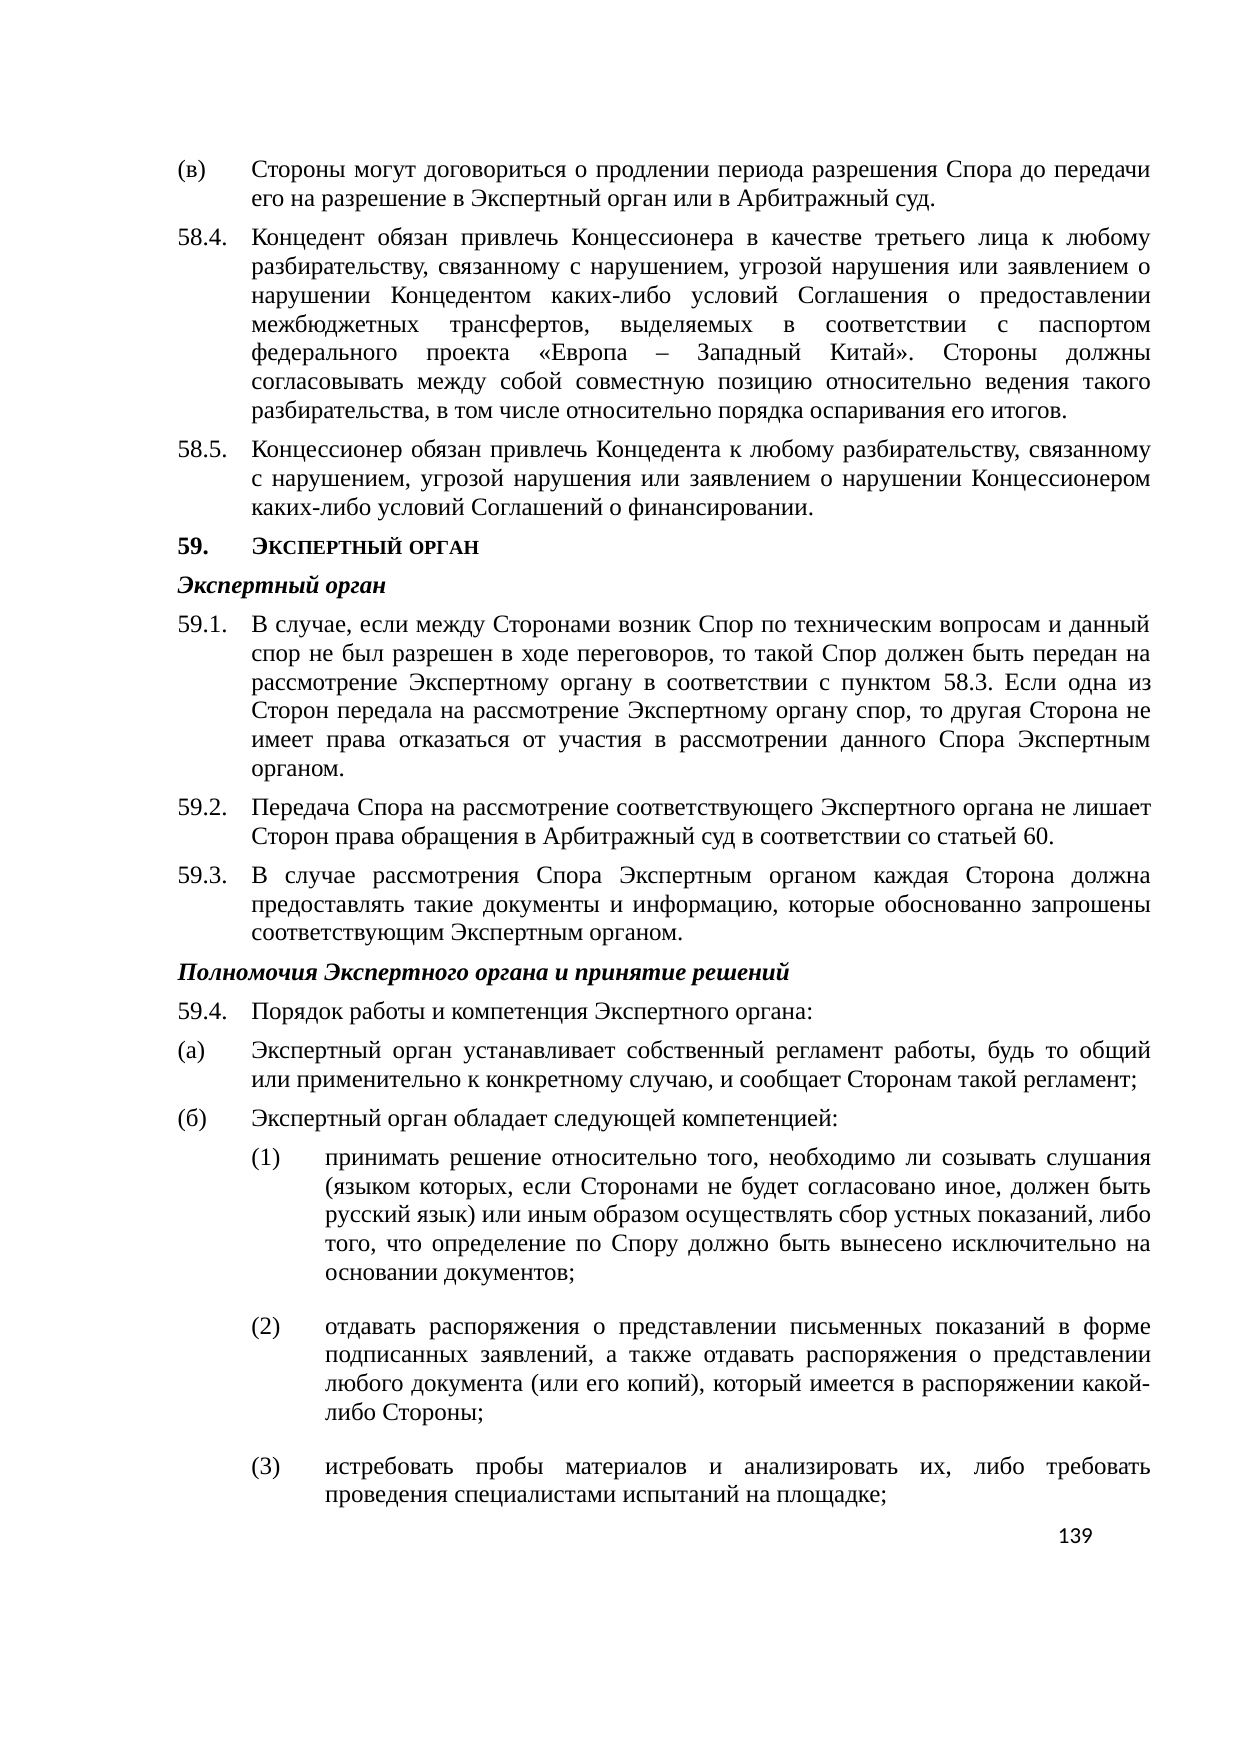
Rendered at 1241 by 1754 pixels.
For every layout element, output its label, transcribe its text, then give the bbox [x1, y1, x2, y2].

text В случае, если между Сторонами возник Спор по техническим вопросам и данный спор не был разрешен в ходе переговоров, то такой Спор должен быть передан на рассмотрение Экспертному органу в соответствии с пунктом 58.3. Если одна из Сторон передала на рассмотрение Экспертному органу спор, то другая Сторона не имеет права отказаться от участия в рассмотрении данного Спора Экспертным органом. [177, 609, 1152, 782]
text Полномочия Экспертного органа и принятие решений [177, 957, 1152, 985]
text Концедент обязан привлечь Концессионера в качестве третьего лица к любому разбирательству, связанному с нарушением, угрозой нарушения или заявлением о нарушении Концедентом каких-либо условий Соглашения о предоставлении межбюджетных трансфертов, выделяемых в соответствии с паспортом федерального проекта «Европа – Западный Китай». Стороны должны согласовывать между собой совместную позицию относительно ведения такого разбирательства, в том числе относительно порядка оспаривания его итогов. [177, 222, 1152, 424]
text Стороны могут договориться о продлении периода разрешения Спора до передачи его на разрешение в Экспертный орган или в Арбитражный суд. [177, 154, 1152, 212]
text Порядок работы и компетенция Экспертного органа: [177, 996, 1152, 1024]
text Экспертный орган [177, 570, 1152, 599]
text Экспертный орган обладает следующей компетенцией: [177, 1103, 1152, 1132]
text отдавать распоряжения о представлении письменных показаний в форме подписанных заявлений, а также отдавать распоряжения о представлении любого документа (или его копий), который имеется в распоряжении какой-либо Стороны; [251, 1311, 1152, 1426]
text Экспертный орган [177, 531, 1152, 559]
text Концессионер обязан привлечь Концедента к любому разбирательству, связанному с нарушением, угрозой нарушения или заявлением о нарушении Концессионером каких-либо условий Соглашений о финансировании. [177, 434, 1152, 520]
text принимать решение относительно того, необходимо ли созывать слушания (языком которых, если Сторонами не будет согласовано иное, должен быть русский язык) или иным образом осуществлять сбор устных показаний, либо того, что определение по Спору должно быть вынесено исключительно на основании документов; [251, 1142, 1152, 1286]
text Передача Спора на рассмотрение соответствующего Экспертного органа не лишает Сторон права обращения в Арбитражный суд в соответствии со статьей 60. [177, 792, 1152, 849]
text В случае рассмотрения Спора Экспертным органом каждая Сторона должна предоставлять такие документы и информацию, которые обоснованно запрошены соответствующим Экспертным органом. [177, 860, 1152, 946]
text Экспертный орган устанавливает собственный регламент работы, будь то общий или применительно к конкретному случаю, и сообщает Сторонам такой регламент; [177, 1035, 1152, 1092]
text истребовать пробы материалов и анализировать их, либо требовать проведения специалистами испытаний на площадке; [251, 1451, 1152, 1508]
